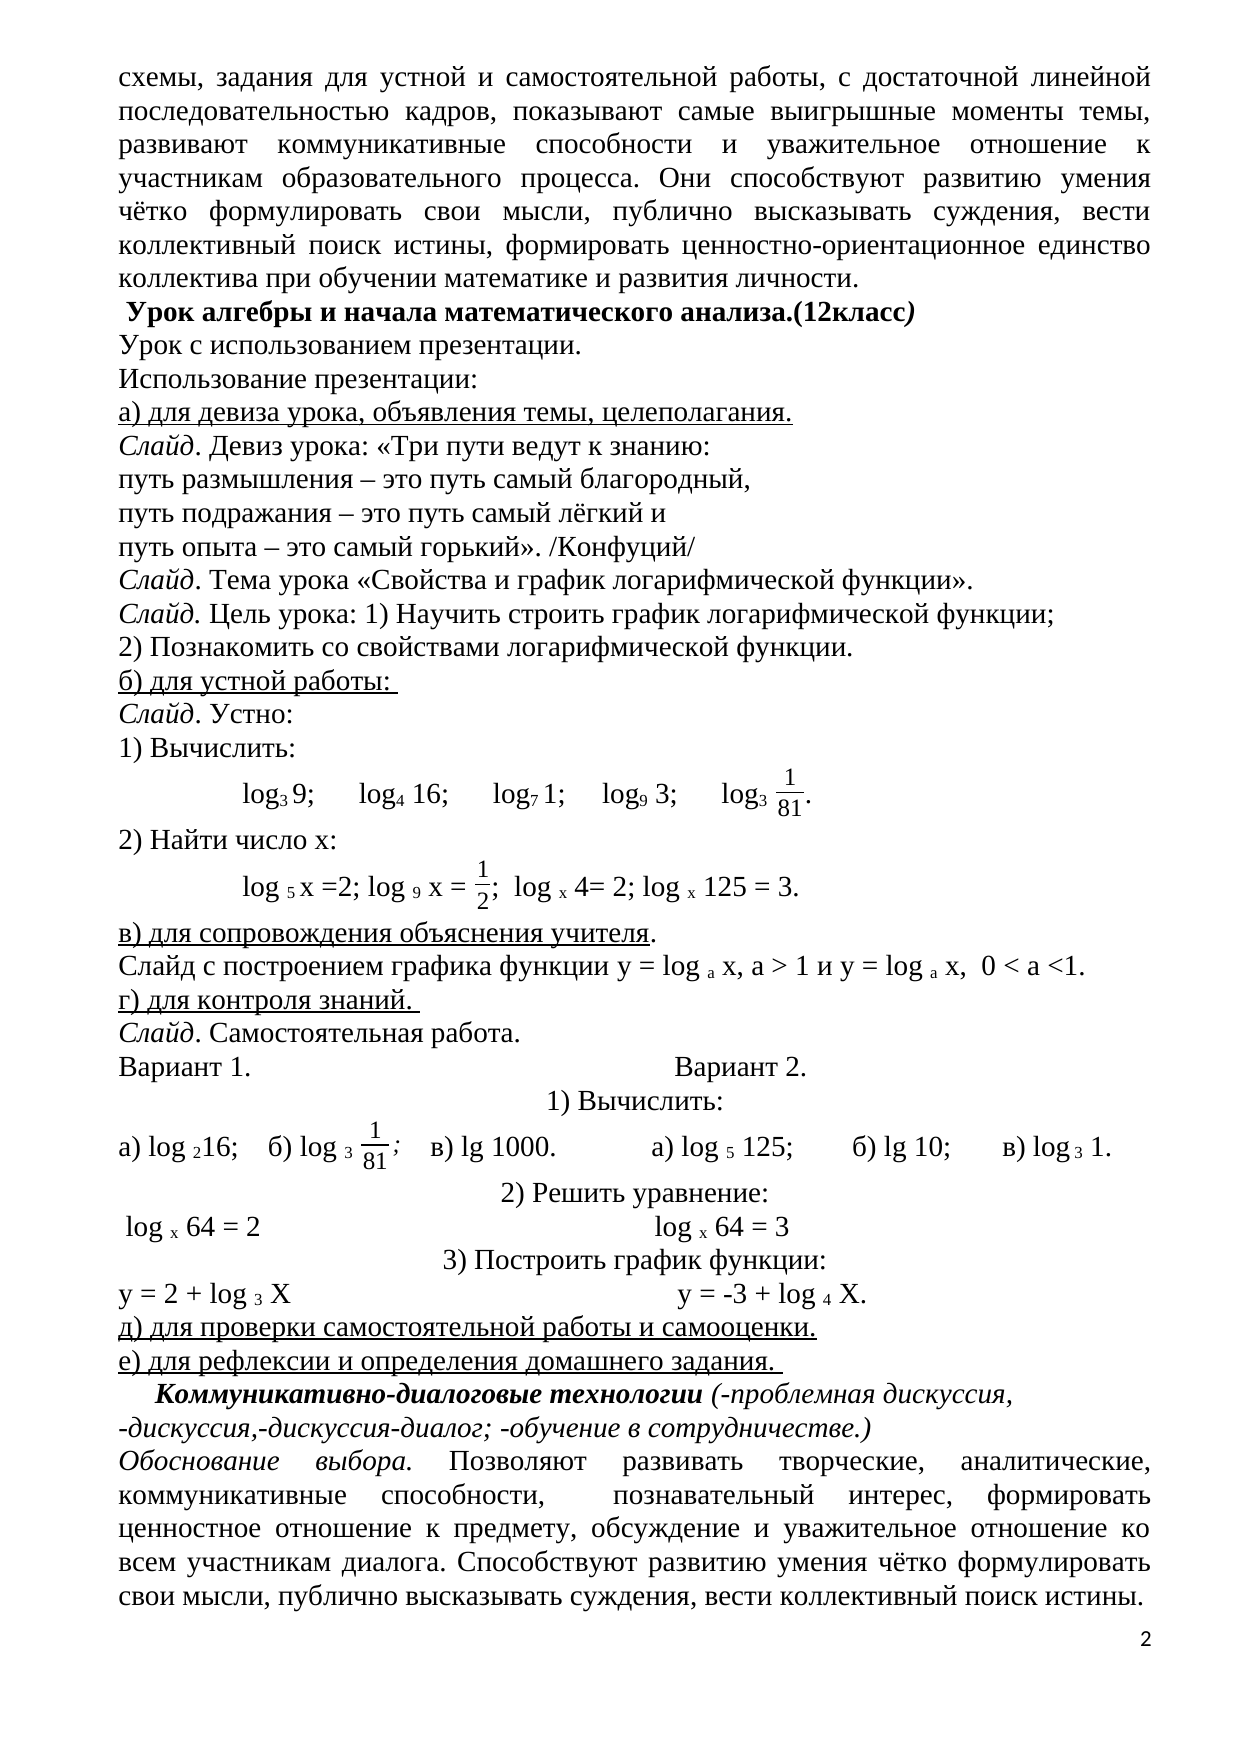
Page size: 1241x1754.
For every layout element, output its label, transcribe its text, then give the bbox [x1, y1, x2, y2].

text Урок алгебры и начала математического анализа.(12класс) [118, 294, 1152, 327]
text log х 64 = 2 log х 64 = 3 [118, 1209, 1152, 1242]
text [118, 59, 1152, 294]
text д) для проверки самостоятельной работы и самооценки. [118, 1309, 1152, 1343]
text 1) Вычислить: [118, 1083, 1152, 1116]
text путь размышления – это путь самый благородный, [118, 462, 1152, 495]
text Коммуникативно-диалоговые технологии (-проблемная дискуссия, [118, 1376, 1152, 1410]
text 2) Познакомить со свойствами логарифмической функции. [118, 629, 1152, 663]
text log3 9; log4 16; log7 1; log9 3; log3 . [118, 763, 1152, 822]
text Слайд. Устно: [118, 696, 1152, 730]
text в) для сопровождения объяснения учителя. [118, 915, 1152, 948]
text Слайд. Девиз урока: «Три пути ведут к знанию: [118, 428, 1152, 462]
text у = 2 + log 3 Х у = -3 + log 4 Х. [118, 1276, 1152, 1309]
text е) для рефлексии и определения домашнего задания. [118, 1343, 1152, 1376]
text Обоснование выбора. Позволяют развивать творческие, аналитические, коммуникативные способности, познавательный интерес, формировать ценностное отношение к предмету, обсуждение и уважительное отношение ко всем участникам диалога. Способствуют развитию умения чётко формулировать свои мысли, публично высказывать суждения, вести коллективный поиск истины. [118, 1443, 1152, 1611]
text Слайд. Тема урока «Свойства и график логарифмической функции». [118, 562, 1152, 596]
text Слайд с построением графика функции y = log a x, a > 1 и y = log a x, 0 < a <1. [118, 948, 1152, 982]
text б) для устной работы: [118, 663, 1152, 696]
text 2) Решить уравнение: [118, 1175, 1152, 1209]
text Слайд. Цель урока: 1) Научить строить график логарифмической функции; [118, 596, 1152, 629]
text 2) Найти число х: [118, 822, 1152, 856]
text а) для девиза урока, объявления темы, целеполагания. [118, 394, 1152, 428]
text 3) Построить график функции: [118, 1242, 1152, 1276]
text а) log 216; б) log 3 в) lg 1000. а) log 5 125; б) lg 10; в) log 3 1. [118, 1116, 1152, 1175]
text 1) Вычислить: [118, 730, 1152, 763]
text г) для контроля знаний. [118, 982, 1152, 1016]
text Слайд. Самостоятельная работа. [118, 1016, 1152, 1049]
text Вариант 1. Вариант 2. [118, 1049, 1152, 1083]
text путь опыта – это самый горький». /Конфуций/ [118, 529, 1152, 562]
text -дискуссия,-дискуссия-диалог; -обучение в сотрудничестве.) [118, 1410, 1152, 1443]
text Использование презентации: [118, 361, 1152, 394]
text Урок с использованием презентации. [118, 327, 1152, 361]
text log 5 x =2; log 9 x = ; log x 4= 2; log x 125 = 3. [118, 856, 1152, 915]
text путь подражания – это путь самый лёгкий и [118, 495, 1152, 529]
